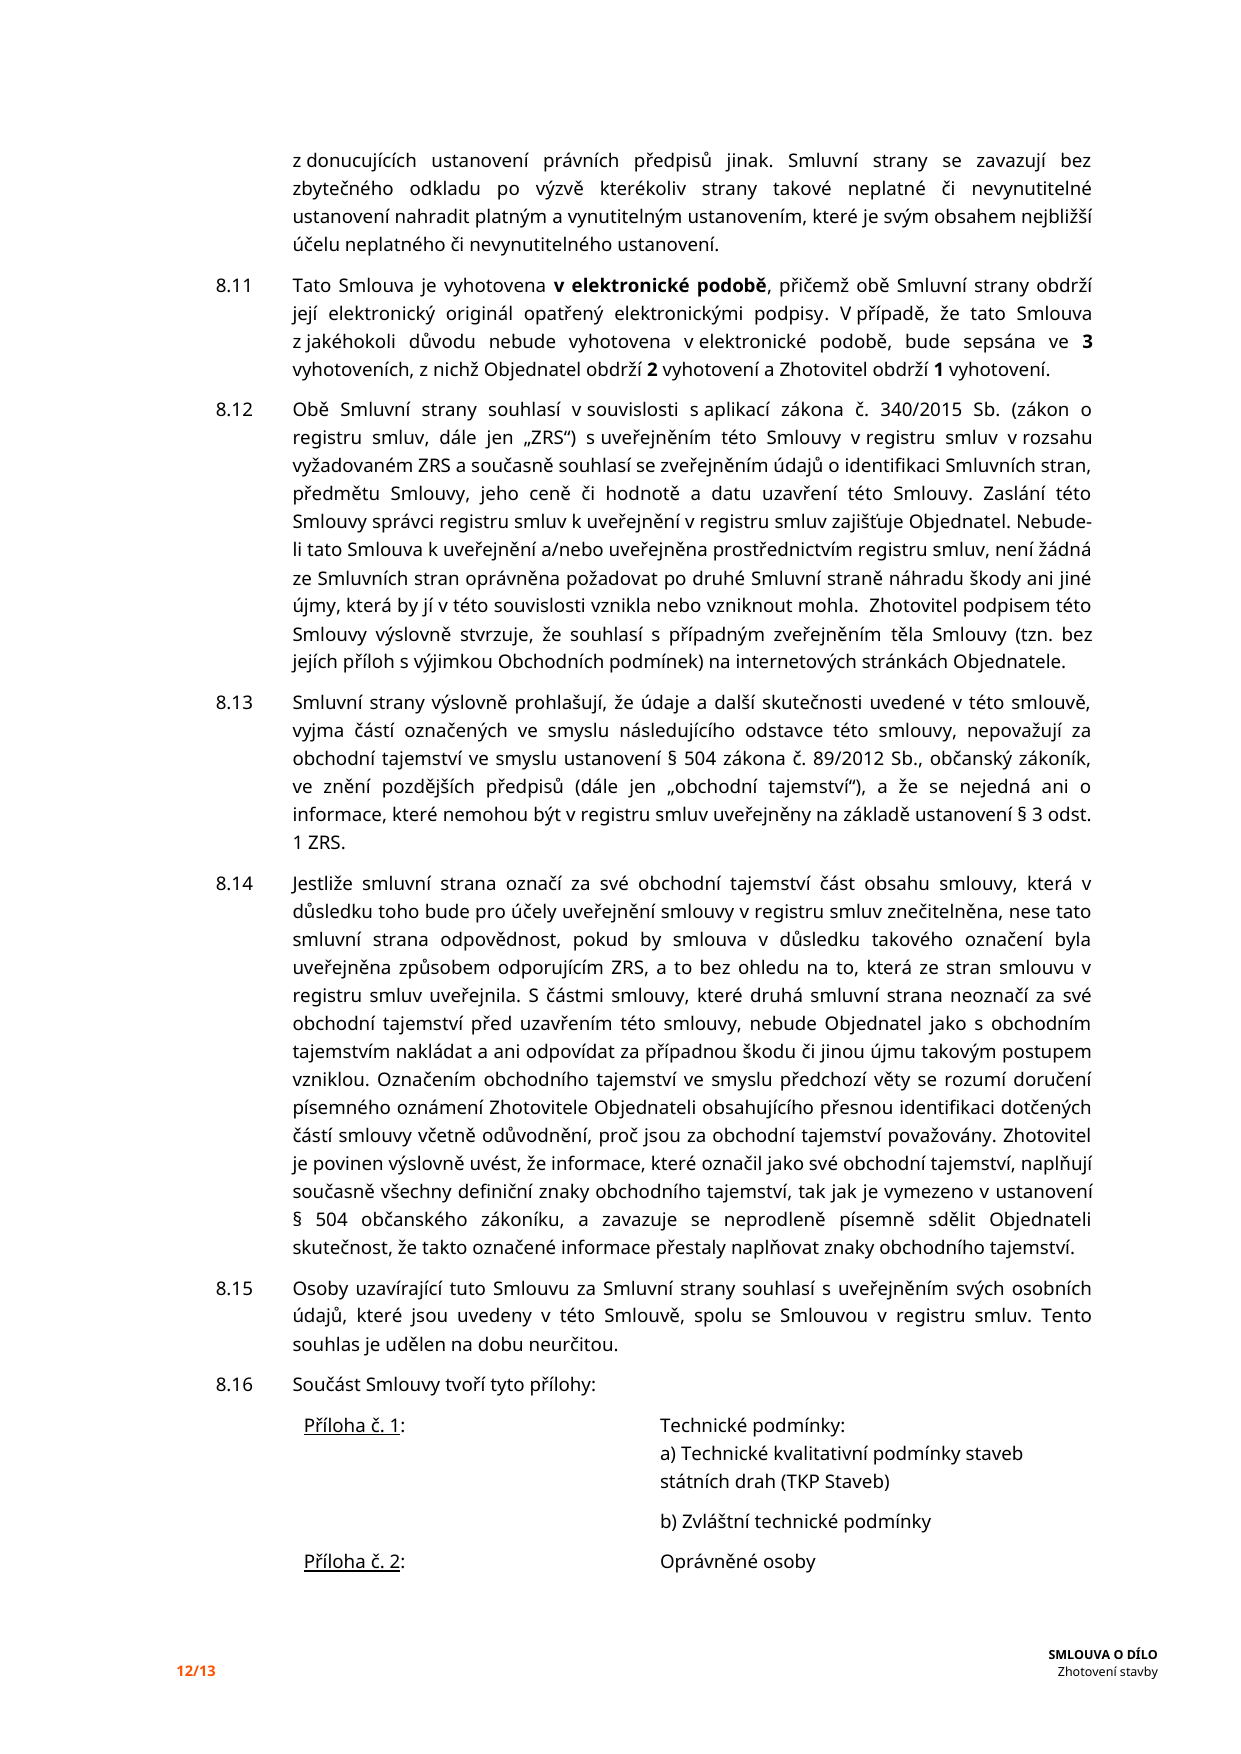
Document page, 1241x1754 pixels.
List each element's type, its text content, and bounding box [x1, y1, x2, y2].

text Jestliže smluvní strana označí za své obchodní tajemství část obsahu smlouvy, která v důsledku toho bude pro účely uveřejnění smlouvy v registru smluv znečitelněna, nese tato smluvní strana odpovědnost, pokud by smlouva v důsledku takového označení byla uveřejněna způsobem odporujícím ZRS, a to bez ohledu na to, která ze stran smlouvu v registru smluv uveřejnila. S částmi smlouvy, které druhá smluvní strana neoznačí za své obchodní tajemství před uzavřením této smlouvy, nebude Objednatel jako s obchodním tajemstvím nakládat a ani odpovídat za případnou škodu či jinou újmu takovým postupem vzniklou. Označením obchodního tajemství ve smyslu předchozí věty se rozumí doručení písemného oznámení Zhotovitele Objednateli obsahujícího přesnou identifikaci dotčených částí smlouvy včetně odůvodnění, proč jsou za obchodní tajemství považovány. Zhotovitel je povinen výslovně uvést, že informace, které označil jako své obchodní tajemství, naplňují současně všechny definiční znaky obchodního tajemství, tak jak je vymezeno v ustanovení § 504 občanského zákoníku, a zavazuje se neprodleně písemně sdělit Objednateli skutečnost, že takto označené informace přestaly naplňovat znaky obchodního tajemství. [216, 870, 1093, 1260]
table_cell Oprávněné osoby [572, 1549, 1093, 1589]
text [216, 147, 1093, 257]
text Tato Smlouva je vyhotovena v elektronické podobě, přičemž obě Smluvní strany obdrží její elektronický originál opatřený elektronickými podpisy. V případě, že tato Smlouva z jakéhokoli důvodu nebude vyhotovena v elektronické podobě, bude sepsána ve 3 vyhotoveních, z nichž Objednatel obdrží 2 vyhotovení a Zhotovitel obdrží 1 vyhotovení. [216, 272, 1093, 382]
table_cell Příloha č. 2: [216, 1549, 572, 1589]
text Smluvní strany výslovně prohlašují, že údaje a další skutečnosti uvedené v této smlouvě, vyjma částí označených ve smyslu následujícího odstavce této smlouvy, nepovažují za obchodní tajemství ve smyslu ustanovení § 504 zákona č. 89/2012 Sb., občanský zákoník, ve znění pozdějších předpisů (dále jen „obchodní tajemství“), a že se nejedná ani o informace, které nemohou být v registru smluv uveřejněny na základě ustanovení § 3 odst. 1 ZRS. [216, 689, 1093, 855]
table_header Příloha č. 1: [216, 1412, 572, 1548]
text Součást Smlouvy tvoří tyto přílohy: [216, 1371, 1093, 1397]
text Obě Smluvní strany souhlasí v souvislosti s aplikací zákona č. 340/2015 Sb. (zákon o registru smluv, dále jen „ZRS“) s uveřejněním této Smlouvy v registru smluv v rozsahu vyžadovaném ZRS a současně souhlasí se zveřejněním údajů o identifikaci Smluvních stran, předmětu Smlouvy, jeho ceně či hodnotě a datu uzavření této Smlouvy. Zaslání této Smlouvy správci registru smluv k uveřejnění v registru smluv zajišťuje Objednatel. Nebude-li tato Smlouva k uveřejnění a/nebo uveřejněna prostřednictvím registru smluv, není žádná ze Smluvních stran oprávněna požadovat po druhé Smluvní straně náhradu škody ani jiné újmy, která by jí v této souvislosti vznikla nebo vzniknout mohla. Zhotovitel podpisem této Smlouvy výslovně stvrzuje, že souhlasí s případným zveřejněním těla Smlouvy (tzn. bez jejích příloh s výjimkou Obchodních podmínek) na internetových stránkách Objednatele. [216, 397, 1093, 674]
text Osoby uzavírající tuto Smlouvu za Smluvní strany souhlasí s uveřejněním svých osobních údajů, které jsou uvedeny v této Smlouvě, spolu se Smlouvou v registru smluv. Tento souhlas je udělen na dobu neurčitou. [216, 1275, 1093, 1356]
table_header Technické podmínky: a) Technické kvalitativní podmínky staveb státních drah (TKP Staveb) b) Zvláštní technické podmínky [572, 1412, 1093, 1548]
